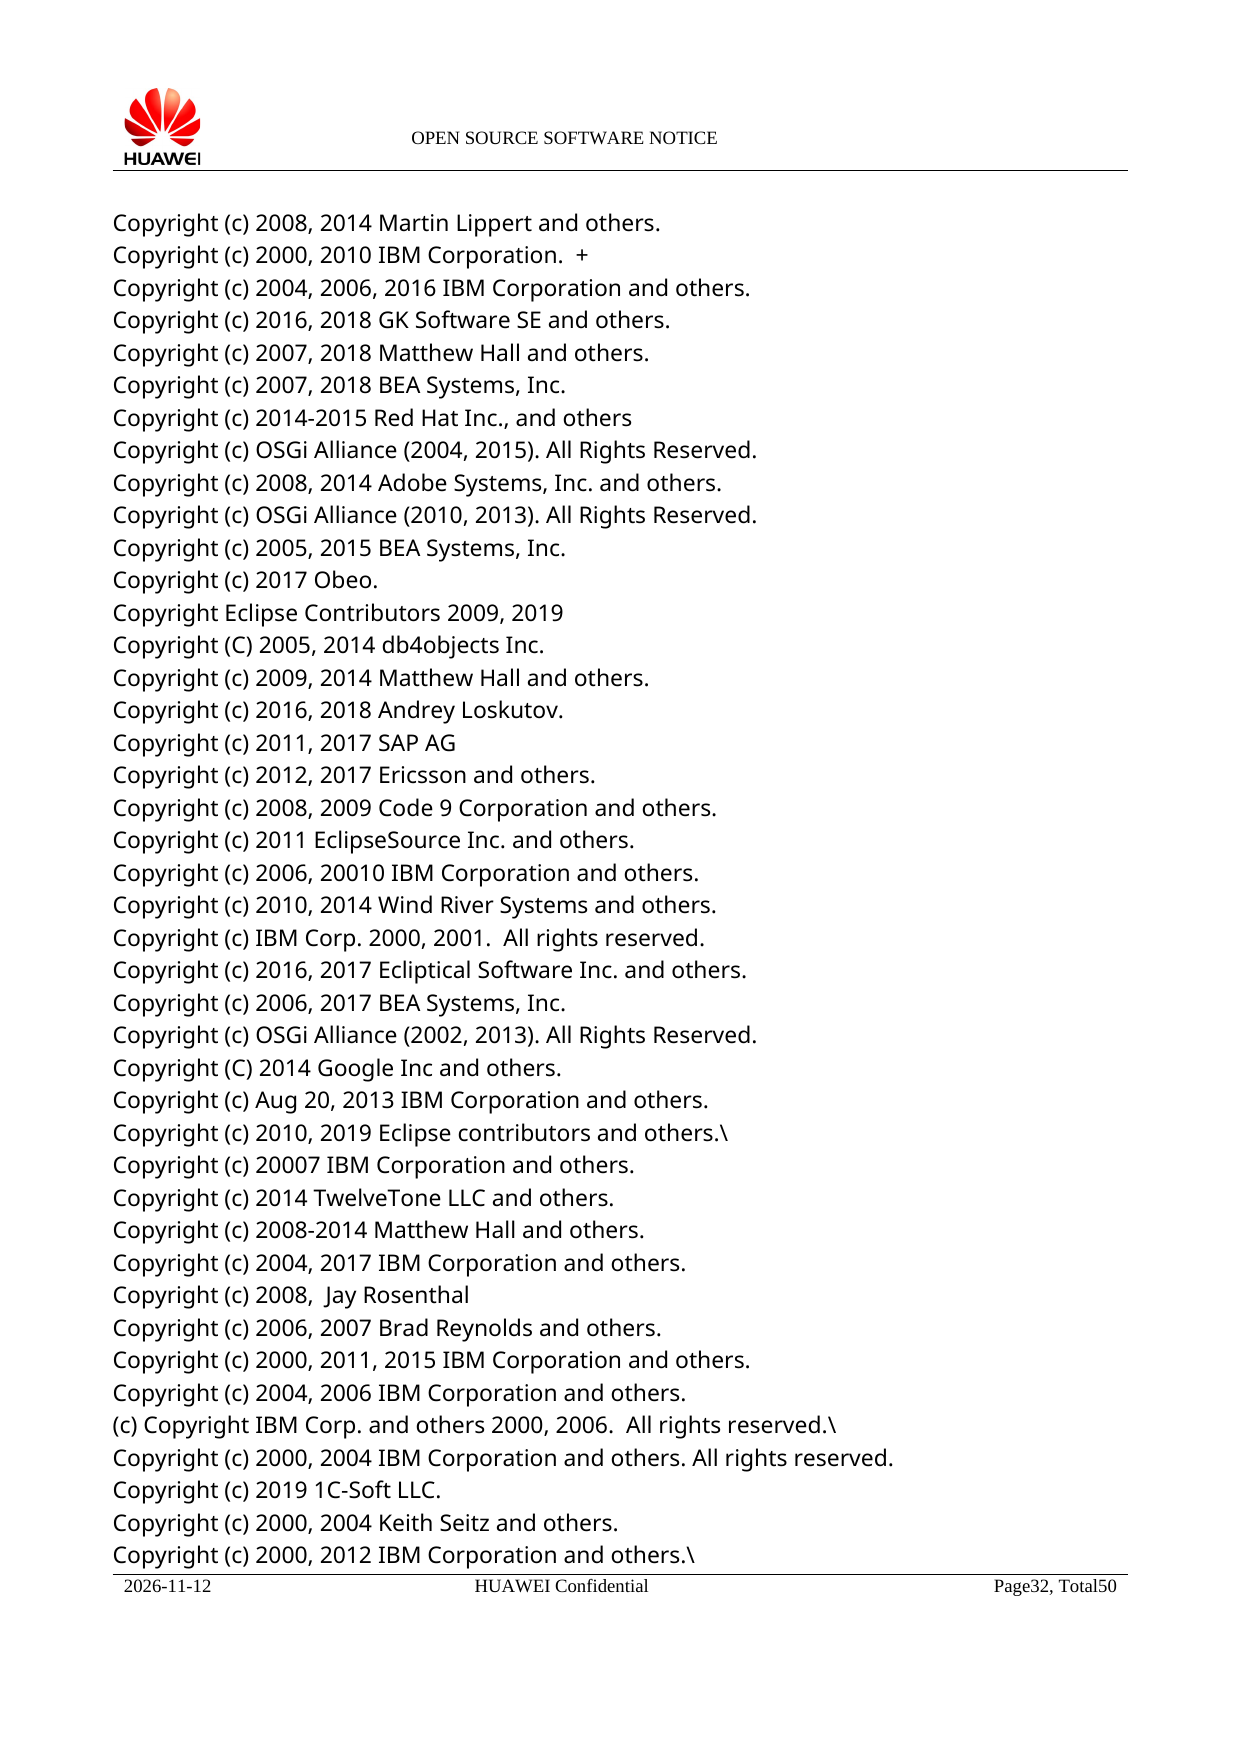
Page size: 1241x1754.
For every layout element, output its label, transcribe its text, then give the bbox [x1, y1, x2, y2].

picture [124, 88, 201, 165]
